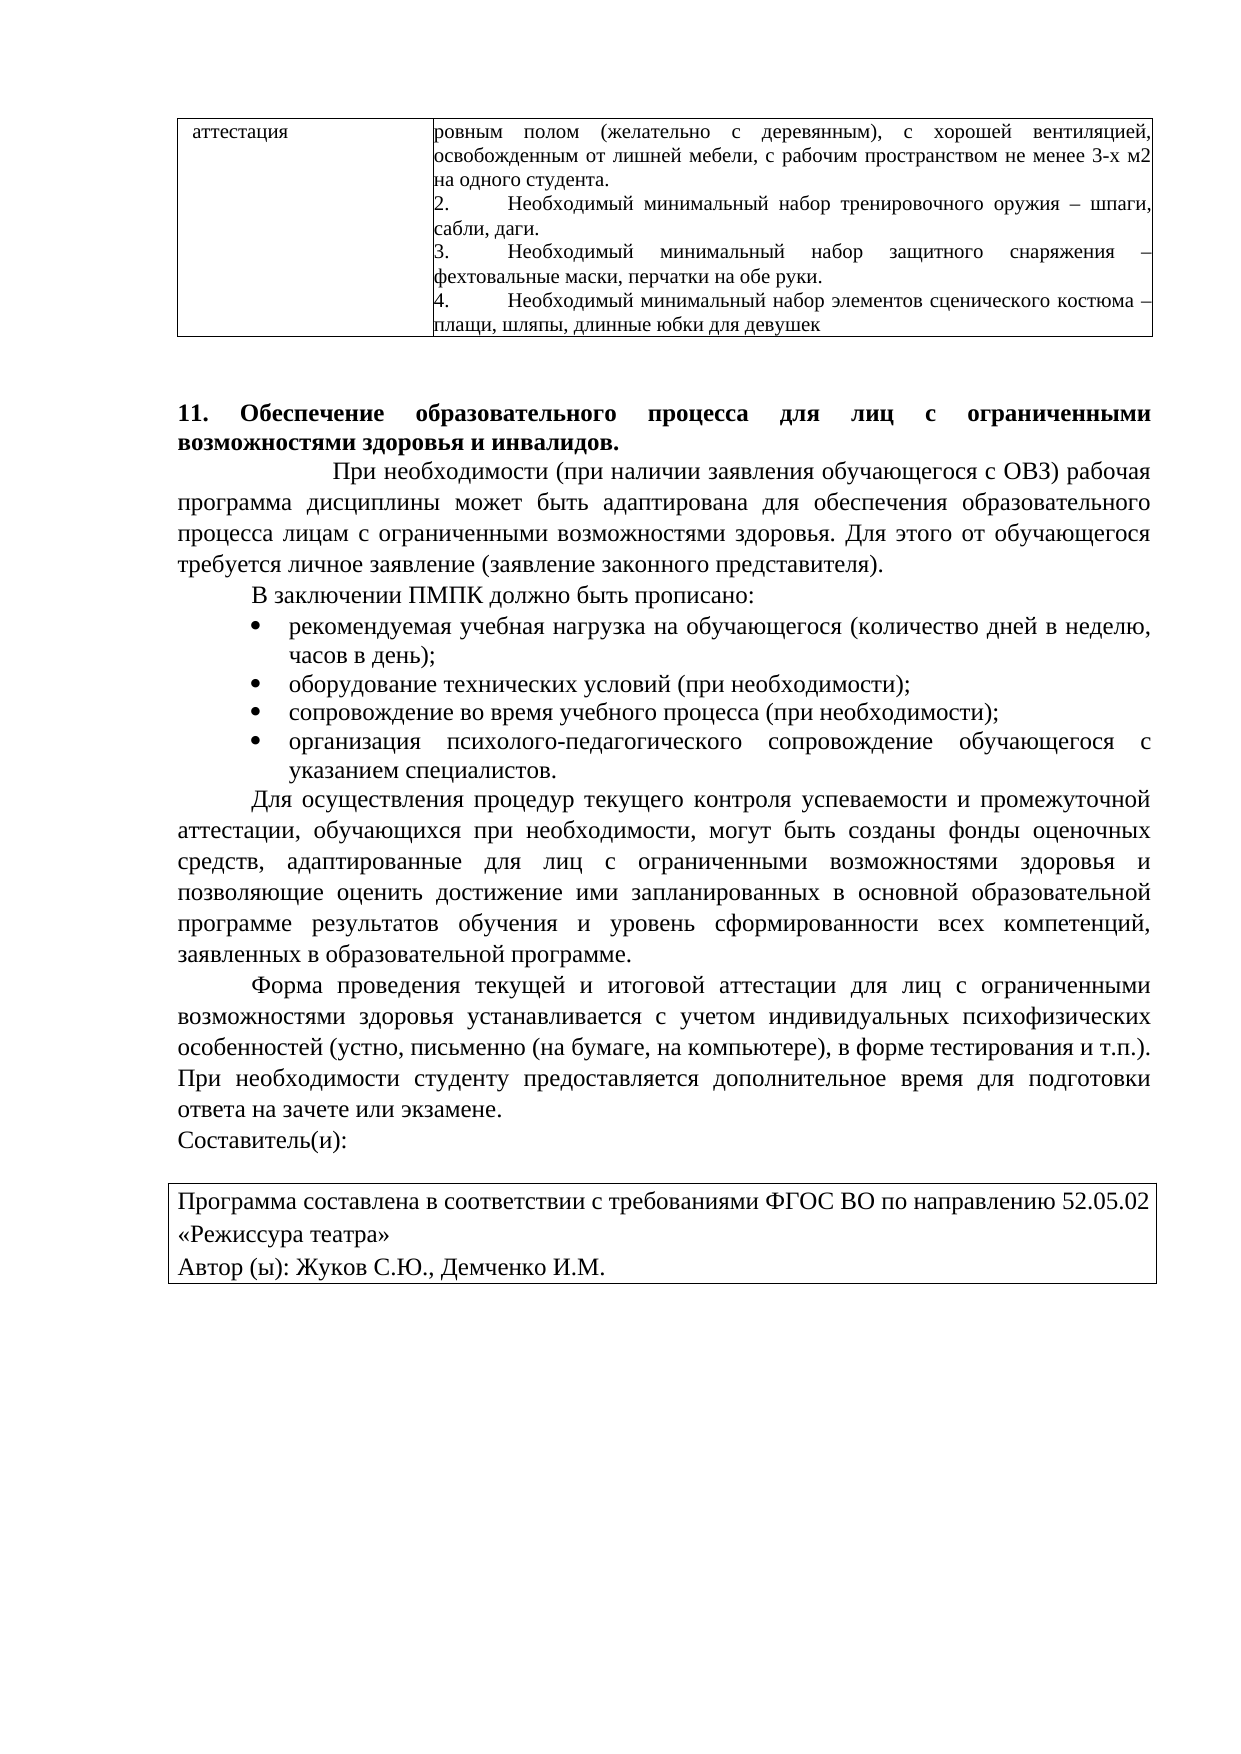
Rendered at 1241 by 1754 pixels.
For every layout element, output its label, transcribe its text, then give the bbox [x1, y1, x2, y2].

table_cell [178, 119, 433, 336]
text «Режиссура театра» [169, 1216, 1156, 1248]
text Автор (ы): Жуков С.Ю., Демченко И.М. [169, 1249, 1156, 1283]
text Составитель(и): [177, 1125, 1152, 1154]
list оборудование технических условий (при необходимости); [251, 669, 1152, 697]
text При необходимости (при наличии заявления обучающегося с ОВЗ) рабочая программа дисциплины может быть адаптирована для обеспечения образовательного процесса лицам с ограниченными возможностями здоровья. Для этого от обучающегося требуется личное заявление (заявление законного представителя). [177, 456, 1152, 578]
text Для осуществления процедур текущего контроля успеваемости и промежуточной аттестации, обучающихся при необходимости, могут быть созданы фонды оценочных средств, адаптированные для лиц с ограниченными возможностями здоровья и позволяющие оценить достижение ими запланированных в основной образовательной программе результатов обучения и уровень сформированности всех компетенций, заявленных в образовательной программе. [177, 784, 1152, 968]
list организация психолого-педагогического сопровождение обучающегося с указанием специалистов. [251, 726, 1152, 784]
list рекомендуемая учебная нагрузка на обучающегося (количество дней в неделю, часов в день); [251, 611, 1152, 669]
list сопровождение во время учебного процесса (при необходимости); [251, 697, 1152, 726]
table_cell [434, 119, 1152, 336]
text Форма проведения текущей и итоговой аттестации для лиц с ограниченными возможностями здоровья устанавливается с учетом индивидуальных психофизических особенностей (устно, письменно (на бумаге, на компьютере), в форме тестирования и т.п.). При необходимости студенту предоставляется дополнительное время для подготовки ответа на зачете или экзамене. [177, 970, 1152, 1123]
text 11. Обеспечение образовательного процесса для лиц с ограниченными возможностями здоровья и инвалидов. [177, 398, 1152, 456]
text В заключении ПМПК должно быть прописано: [177, 580, 1152, 609]
text Программа составлена в соответствии с требованиями ФГОС ВО по направлению 52.05.02 [169, 1184, 1156, 1214]
